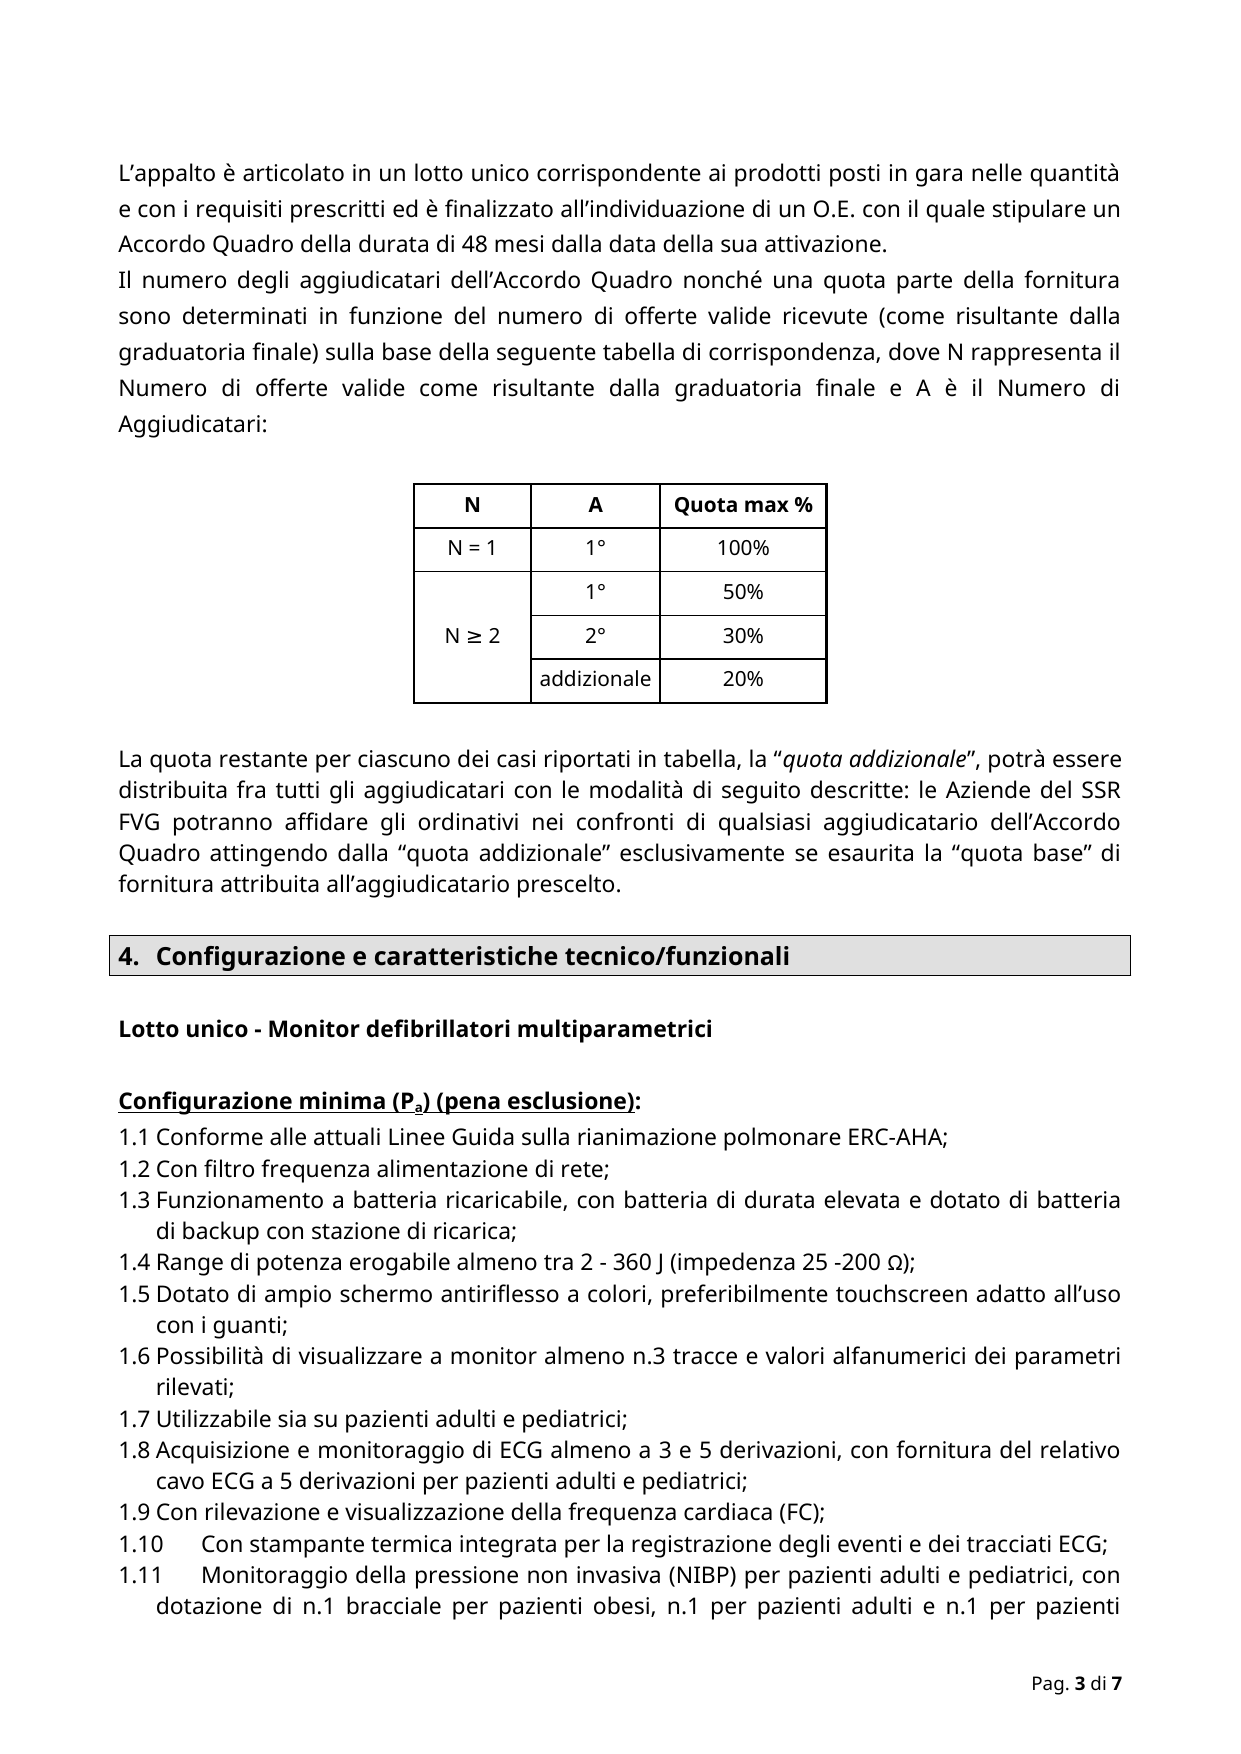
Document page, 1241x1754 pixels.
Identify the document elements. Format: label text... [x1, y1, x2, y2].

text Il numero degli aggiudicatari dell’Accordo Quadro nonché una quota parte della fornitura sono determinati in funzione del numero di offerte valide ricevute (come risultante dalla graduatoria finale) sulla base della seguente tabella di corrispondenza, dove N rappresenta il Numero di offerte valide come risultante dalla graduatoria finale e A è il Numero di Aggiudicatari: [118, 264, 1122, 439]
list Con rilevazione e visualizzazione della frequenza cardiaca (FC); [118, 1496, 1122, 1527]
table_cell 2° [532, 616, 659, 658]
list Configurazione e caratteristiche tecnico/funzionali [110, 936, 1130, 975]
list Possibilità di visualizzare a monitor almeno n.3 tracce e valori alfanumerici dei parametri rilevati; [118, 1340, 1122, 1402]
table_cell 100% [661, 529, 825, 571]
text Configurazione minima (Pa) (pena esclusione): [118, 1085, 1122, 1117]
text La quota restante per ciascuno dei casi riportati in tabella, la “quota addizionale”, potrà essere distribuita fra tutti gli aggiudicatari con le modalità di seguito descritte: le Aziende del SSR FVG potranno affidare gli ordinativi nei confronti di qualsiasi aggiudicatario dell’Accordo Quadro attingendo dalla “quota addizionale” esclusivamente se esaurita la “quota base” di fornitura attribuita all’aggiudicatario prescelto. [118, 743, 1122, 899]
text L’appalto è articolato in un lotto unico corrispondente ai prodotti posti in gara nelle quantità e con i requisiti prescritti ed è finalizzato all’individuazione di un O.E. con il quale stipulare un Accordo Quadro della durata di 48 mesi dalla data della sua attivazione. [118, 157, 1122, 260]
table_cell 50% [661, 572, 825, 614]
text Lotto unico - Monitor defibrillatori multiparametrici [118, 1013, 1122, 1045]
list Con filtro frequenza alimentazione di rete; [118, 1152, 1122, 1184]
table_cell N ≥ 2 [415, 572, 530, 702]
table_header A [532, 485, 659, 527]
list Conforme alle attuali Linee Guida sulla rianimazione polmonare ERC-AHA; [118, 1121, 1122, 1152]
list Con stampante termica integrata per la registrazione degli eventi e dei tracciati ECG; [118, 1527, 1122, 1559]
list Dotato di ampio schermo antiriflesso a colori, preferibilmente touchscreen adatto all’uso con i guanti; [118, 1277, 1122, 1340]
table_cell N = 1 [415, 529, 530, 571]
table_cell 1° [532, 529, 659, 571]
table_cell addizionale [532, 660, 659, 702]
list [118, 1559, 1122, 1621]
table_header N [415, 485, 530, 527]
list Acquisizione e monitoraggio di ECG almeno a 3 e 5 derivazioni, con fornitura del relativo cavo ECG a 5 derivazioni per pazienti adulti e pediatrici; [118, 1434, 1122, 1496]
table_cell 30% [661, 616, 825, 658]
table_cell 20% [661, 660, 825, 702]
list Utilizzabile sia su pazienti adulti e pediatrici; [118, 1402, 1122, 1434]
list Funzionamento a batteria ricaricabile, con batteria di durata elevata e dotato di batteria di backup con stazione di ricarica; [118, 1184, 1122, 1246]
list Range di potenza erogabile almeno tra 2 - 360 J (impedenza 25 -200 Ω); [118, 1246, 1122, 1277]
table_cell 1° [532, 572, 659, 614]
table_header Quota max % [661, 485, 825, 527]
